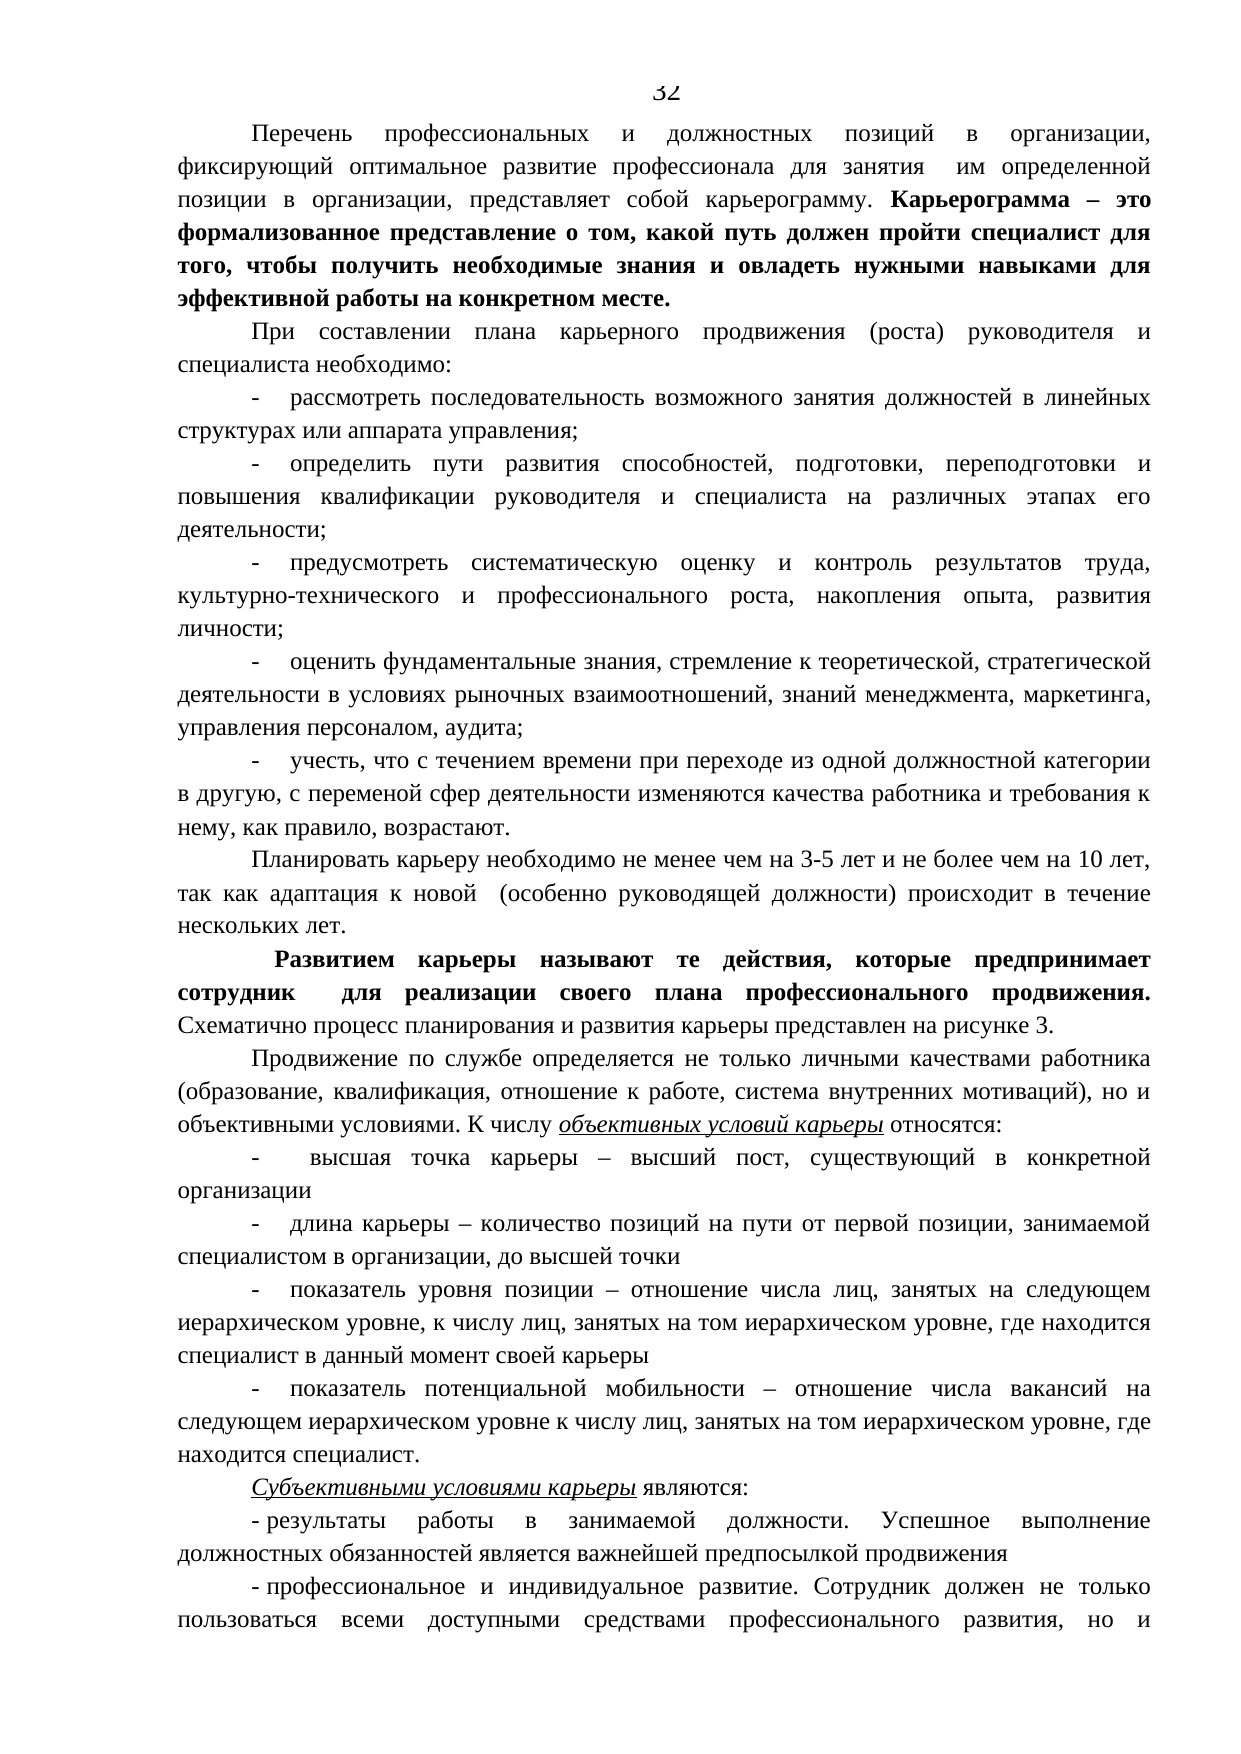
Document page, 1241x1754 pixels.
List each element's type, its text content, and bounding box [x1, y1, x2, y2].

list высшая точка карьеры – высший пост, существующий в конкретной организации [177, 1142, 1152, 1203]
text Развитием карьеры называют те действия, которые предпринимает сотрудник для реализации своего плана профессионального продвижения. Схематично процесс планирования и развития карьеры представлен на рисунке 3. [177, 944, 1152, 1038]
list оценить фундаментальные знания, стремление к теоретической, стратегической деятельности в условиях рыночных взаимоотношений, знаний менеджмента, маркетинга, управления персоналом, аудита; [177, 646, 1152, 741]
text Перечень профессиональных и должностных позиций в организации, фиксирующий оптимальное развитие профессионала для занятия им определенной позиции в организации, представляет собой карьерограмму. Карьерограмма – это формализованное представление о том, какой путь должен пройти специалист для того, чтобы получить необходимые знания и овладеть нужными навыками для эффективной работы на конкретном месте. [177, 118, 1152, 312]
text Субъективными условиями карьеры являются: [177, 1472, 1152, 1501]
text При составлении плана карьерного продвижения (роста) руководителя и специалиста необходимо: [177, 316, 1152, 378]
list рассмотреть последовательность возможного занятия должностей в линейных структурах или аппарата управления; [177, 382, 1152, 444]
list показатель уровня позиции – отношение числа лиц, занятых на следующем иерархическом уровне, к числу лиц, занятых на том иерархическом уровне, где находится специалист в данный момент своей карьеры [177, 1274, 1152, 1369]
list предусмотреть систематическую оценку и контроль результатов труда, культурно-технического и профессионального роста, накопления опыта, развития личности; [177, 547, 1152, 642]
list показатель потенциальной мобильности – отношение числа вакансий на следующем иерархическом уровне к числу лиц, занятых на том иерархическом уровне, где находится специалист. [177, 1373, 1152, 1468]
list учесть, что с течением времени при переходе из одной должностной категории в другую, с переменой сфер деятельности изменяются качества работника и требования к нему, как правило, возрастают. [177, 746, 1152, 840]
list результаты работы в занимаемой должности. Успешное выполнение должностных обязанностей является важнейшей предпосылкой продвижения [177, 1505, 1152, 1567]
list определить пути развития способностей, подготовки, переподготовки и повышения квалификации руководителя и специалиста на различных этапах его деятельности; [177, 448, 1152, 543]
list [177, 1571, 1152, 1633]
text Планировать карьеру необходимо не менее чем на 3-5 лет и не более чем на 10 лет, так как адаптация к новой (особенно руководящей должности) происходит в течение нескольких лет. [177, 844, 1152, 939]
list длина карьеры – количество позиций на пути от первой позиции, занимаемой специалистом в организации, до высшей точки [177, 1208, 1152, 1269]
text Продвижение по службе определяется не только личными качествами работника (образование, квалификация, отношение к работе, система внутренних мотиваций), но и объективными условиями. К числу объективных условий карьеры относятся: [177, 1043, 1152, 1137]
